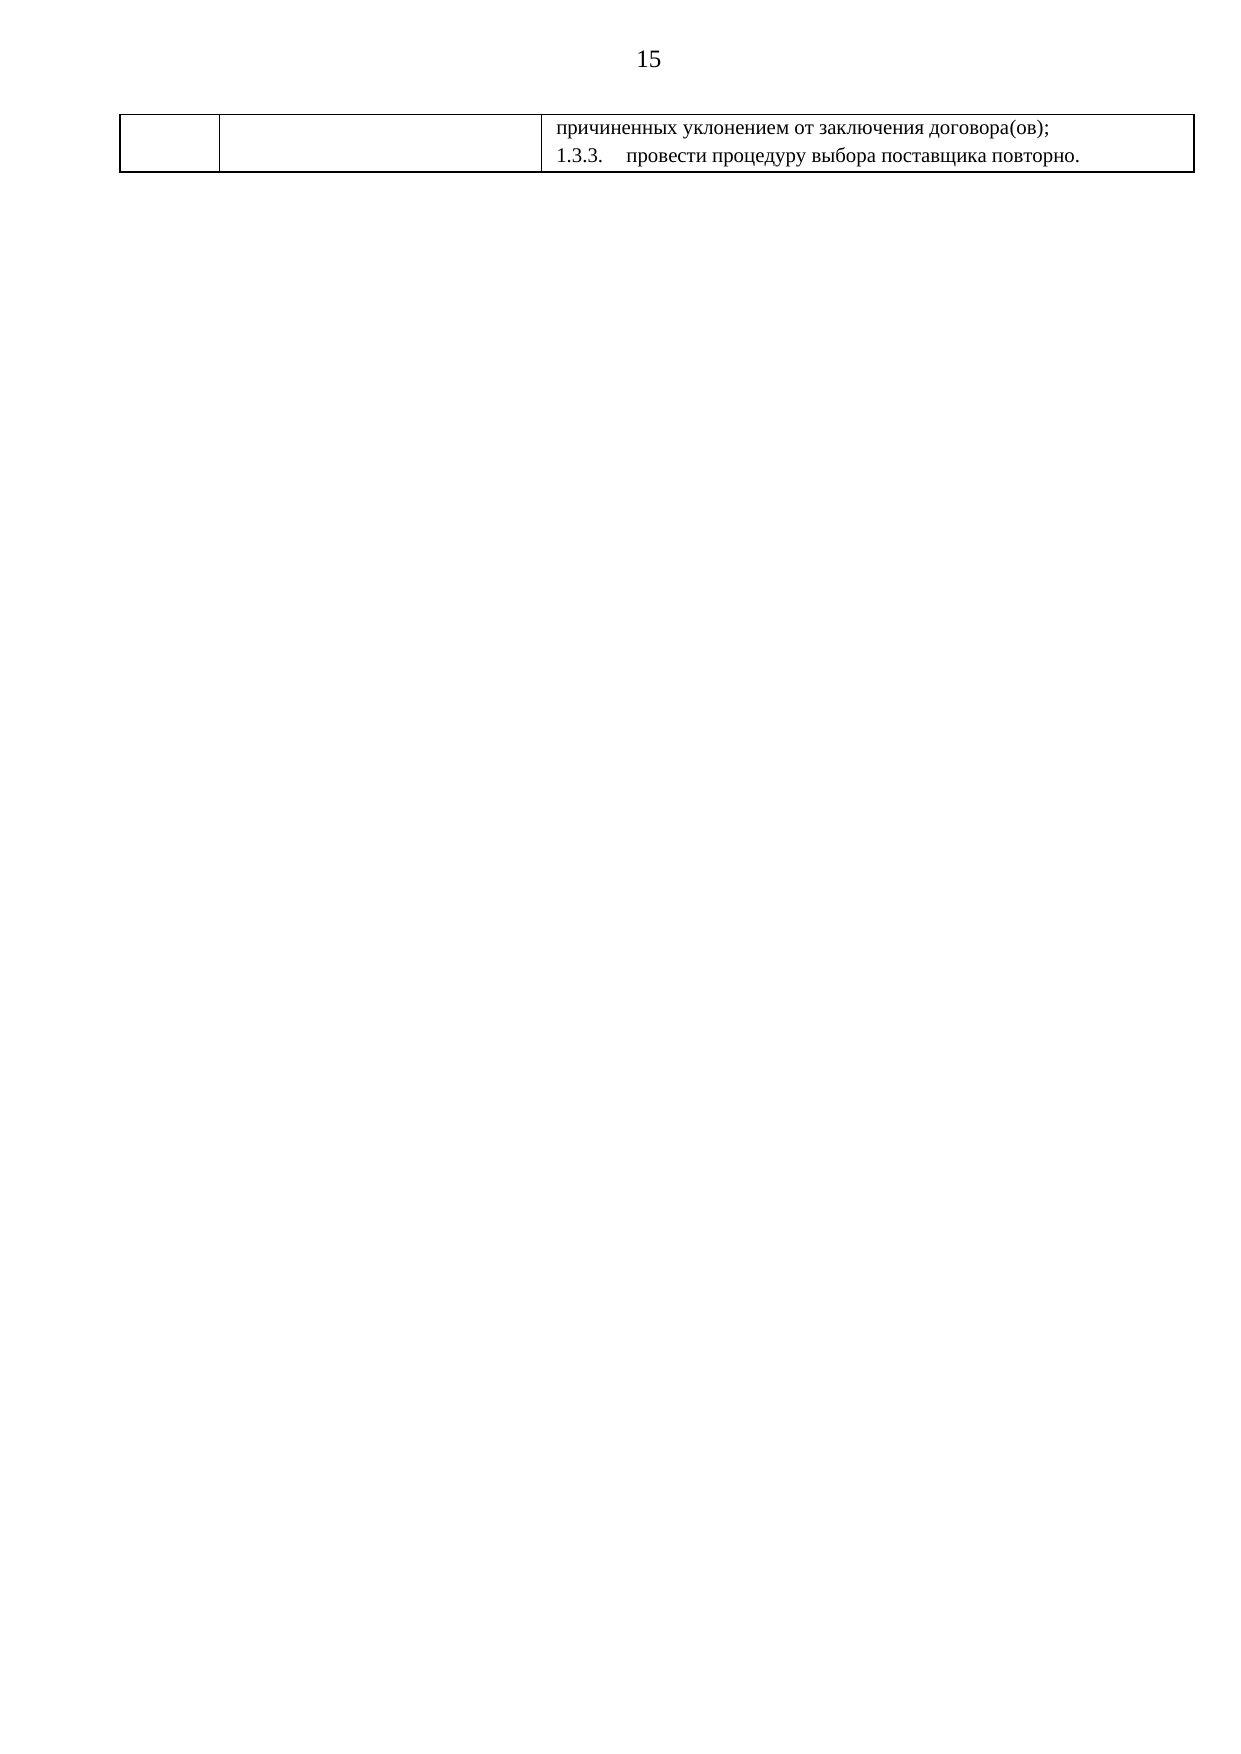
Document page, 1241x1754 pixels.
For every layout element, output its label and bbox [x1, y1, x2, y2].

table_cell [121, 115, 219, 171]
table_cell [542, 115, 1193, 171]
table_cell [220, 115, 541, 171]
